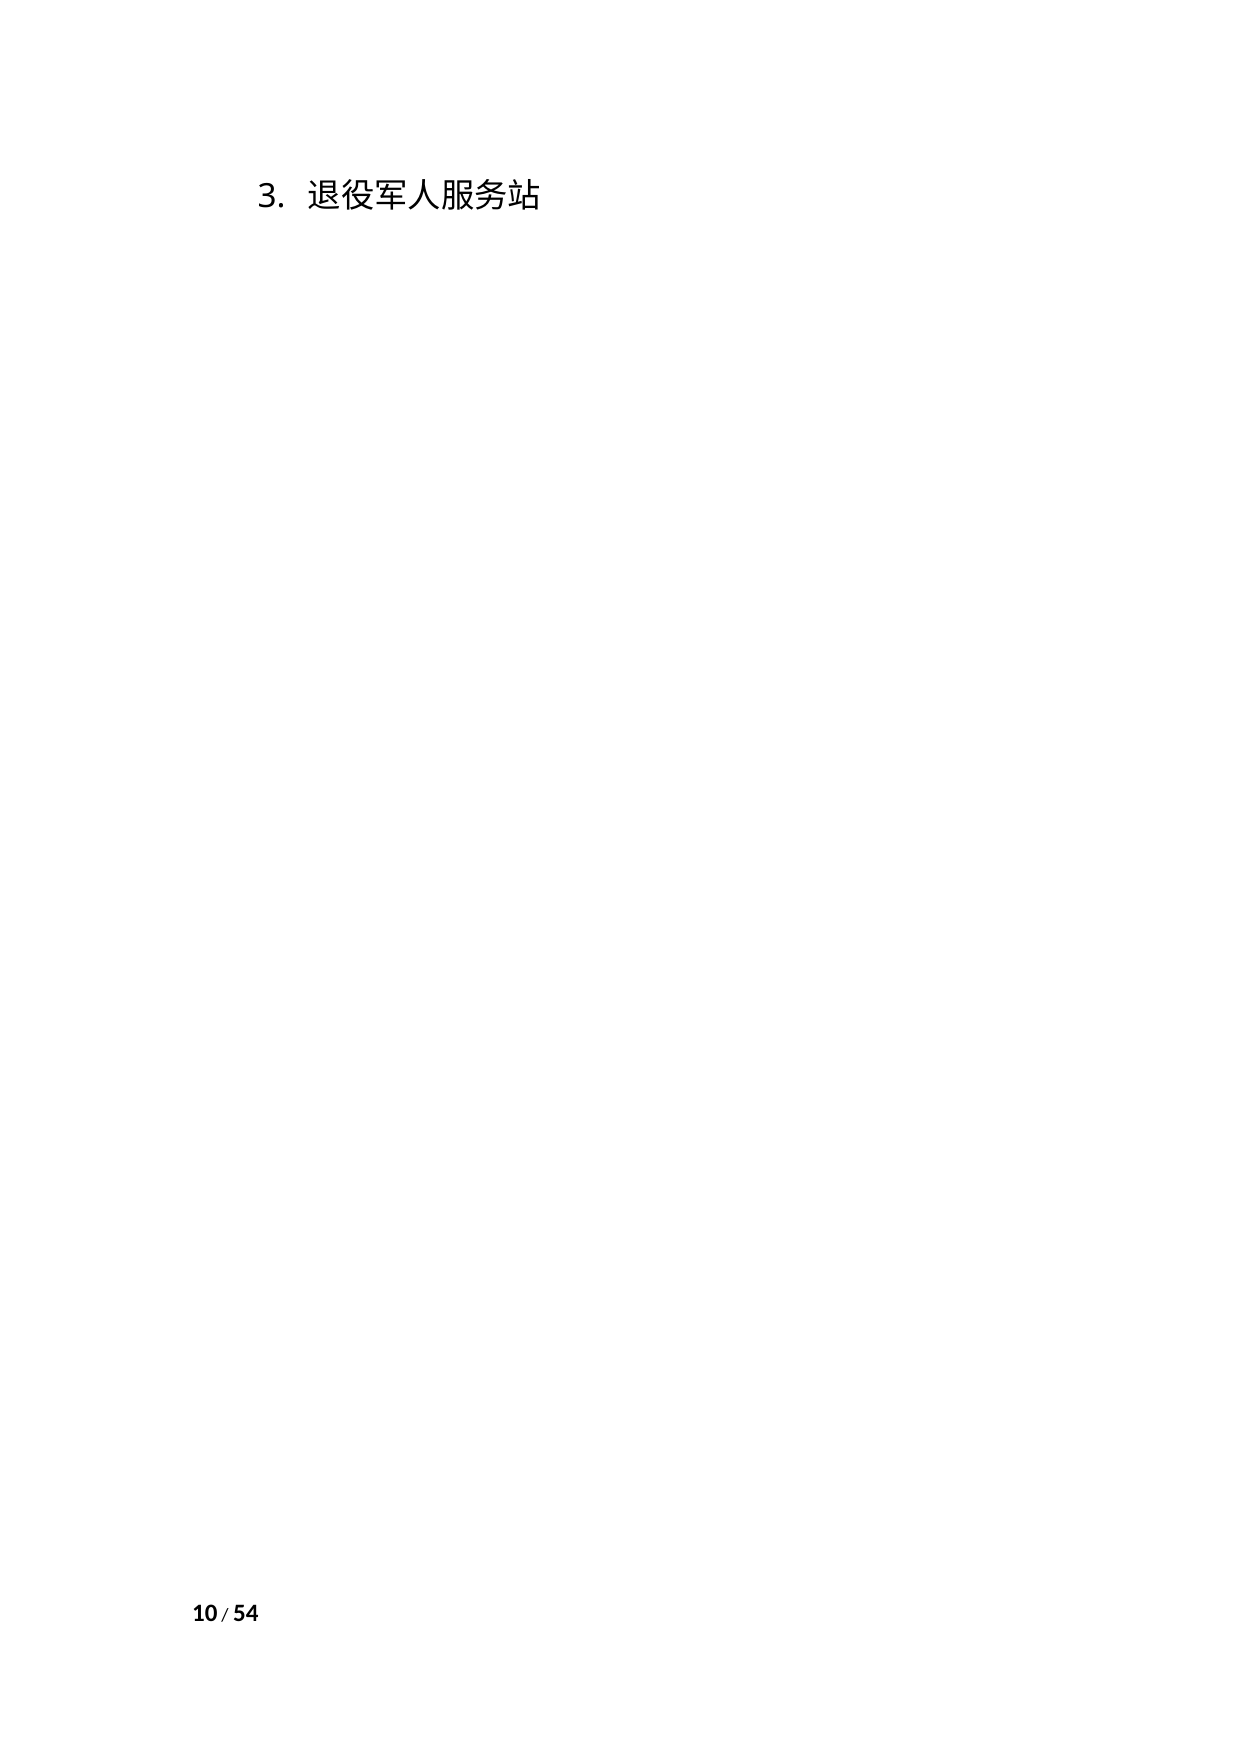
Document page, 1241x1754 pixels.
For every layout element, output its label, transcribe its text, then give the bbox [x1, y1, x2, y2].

list 退役军人服务站 [257, 158, 1053, 220]
